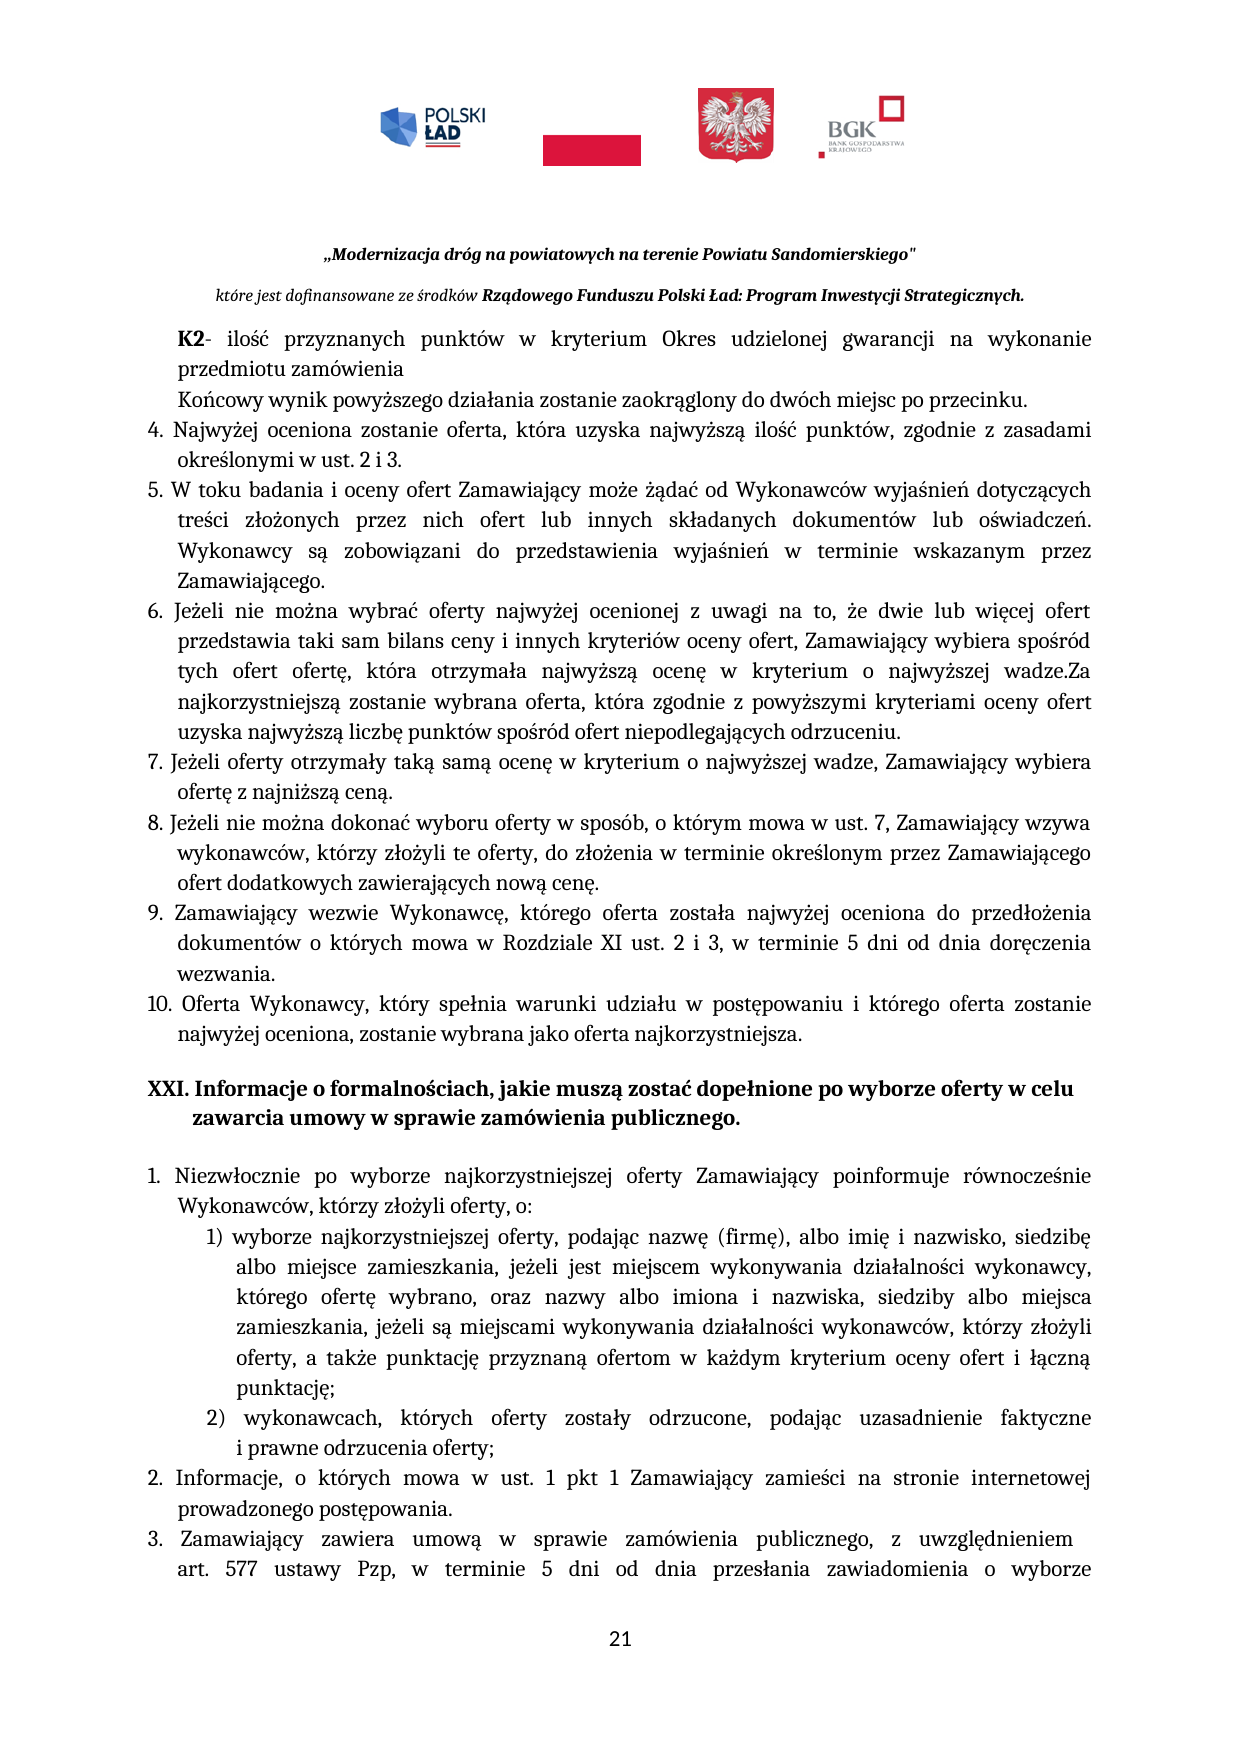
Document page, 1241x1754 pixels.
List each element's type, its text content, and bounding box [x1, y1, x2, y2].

text 4. Najwyżej oceniona zostanie oferta, która uzyska najwyższą ilość punktów, zgodnie z zasadami określonymi w ust. 2 i 3. [148, 417, 1093, 473]
subtitle XXI. Informacje o formalnościach, jakie muszą zostać dopełnione po wyborze oferty w celu zawarcia umowy w sprawie zamówienia publicznego. [148, 1076, 1093, 1131]
picture [319, 73, 921, 201]
text Końcowy wynik powyższego działania zostanie zaokrąglony do dwóch miejsc po przecinku. [177, 386, 1093, 413]
text 1. Niezwłocznie po wyborze najkorzystniejszej oferty Zamawiający poinformuje równocześnie Wykonawców, którzy złożyli oferty, o: [148, 1163, 1093, 1219]
text K2- ilość przyznanych punktów w kryterium Okres udzielonej gwarancji na wykonanie przedmiotu zamówienia [177, 326, 1093, 382]
text 2. Informacje, o których mowa w ust. 1 pkt 1 Zamawiający zamieści na stronie internetowej prowadzonego postępowania. [148, 1465, 1093, 1522]
text 6. Jeżeli nie można wybrać oferty najwyżej ocenionej z uwagi na to, że dwie lub więcej ofert przedstawia taki sam bilans ceny i innych kryteriów oceny ofert, Zamawiający wybiera spośród tych ofert ofertę, która otrzymała najwyższą ocenę w kryterium o najwyższej wadze.Za najkorzystniejszą zostanie wybrana oferta, która zgodnie z powyższymi kryteriami oceny ofert uzyska najwyższą liczbę punktów spośród ofert niepodlegających odrzuceniu. [148, 598, 1093, 745]
text 9. Zamawiający wezwie Wykonawcę, którego oferta została najwyżej oceniona do przedłożenia dokumentów o których mowa w Rozdziale XI ust. 2 i 3, w terminie 5 dni od dnia doręczenia wezwania. [148, 900, 1093, 987]
text 5. W toku badania i oceny ofert Zamawiający może żądać od Wykonawców wyjaśnień dotyczących treści złożonych przez nich ofert lub innych składanych dokumentów lub oświadczeń. Wykonawcy są zobowiązani do przedstawienia wyjaśnień w terminie wskazanym przez Zamawiającego. [148, 477, 1093, 594]
text 10. Oferta Wykonawcy, który spełnia warunki udziału w postępowaniu i którego oferta zostanie najwyżej oceniona, zostanie wybrana jako oferta najkorzystniejsza. [148, 991, 1093, 1047]
text 2) wykonawcach, których oferty zostały odrzucone, podając uzasadnienie faktyczne i prawne odrzucenia oferty; [207, 1405, 1093, 1461]
text 1) wyborze najkorzystniejszej oferty, podając nazwę (firmę), albo imię i nazwisko, siedzibę albo miejsce zamieszkania, jeżeli jest miejscem wykonywania działalności wykonawcy, którego ofertę wybrano, oraz nazwy albo imiona i nazwiska, siedziby albo miejsca zamieszkania, jeżeli są miejscami wykonywania działalności wykonawców, którzy złożyli oferty, a także punktację przyznaną ofertom w każdym kryterium oceny ofert i łączną punktację; [207, 1223, 1093, 1401]
text 7. Jeżeli oferty otrzymały taką samą ocenę w kryterium o najwyższej wadze, Zamawiający wybiera ofertę z najniższą ceną. [148, 749, 1093, 805]
text 8. Jeżeli nie można dokonać wyboru oferty w sposób, o którym mowa w ust. 7, Zamawiający wzywa wykonawców, którzy złożyli te oferty, do złożenia w terminie określonym przez Zamawiającego ofert dodatkowych zawierających nową cenę. [148, 809, 1093, 896]
